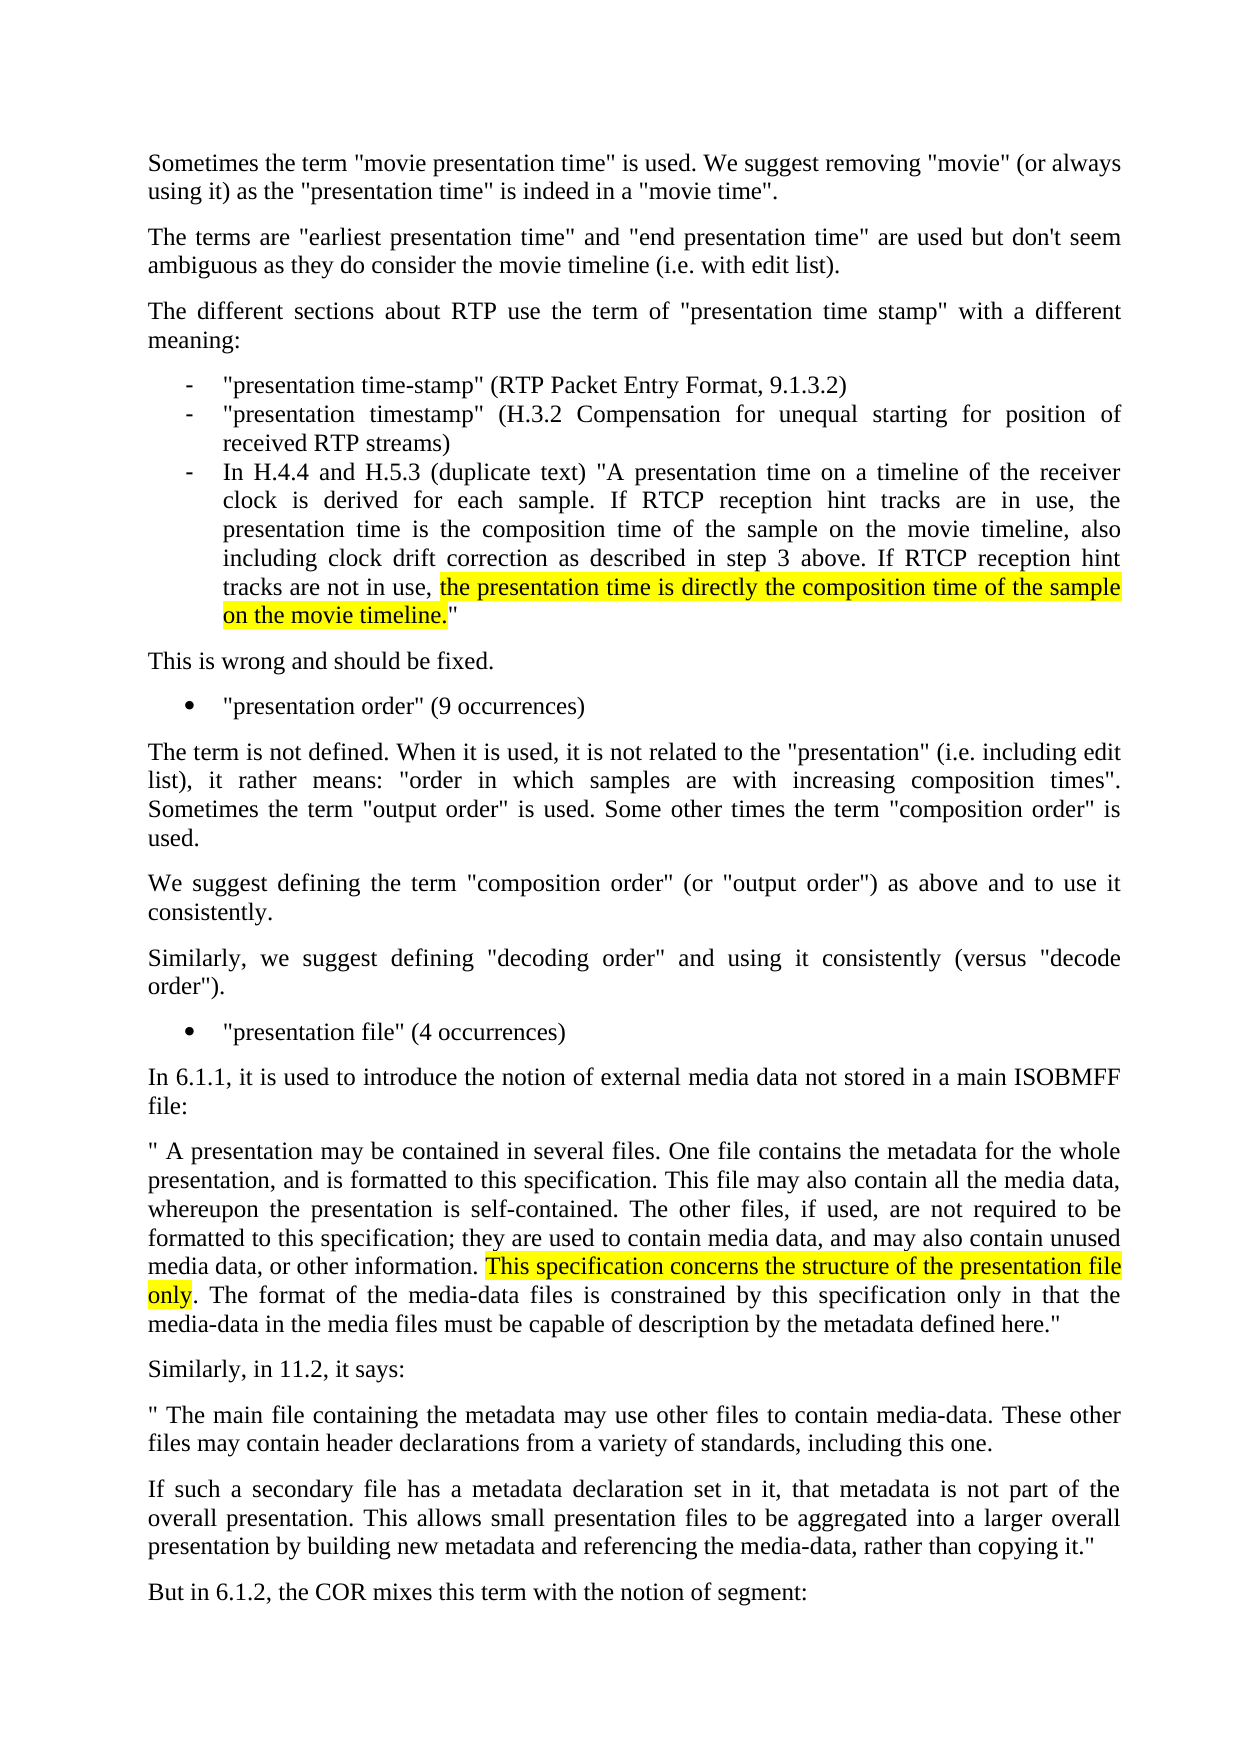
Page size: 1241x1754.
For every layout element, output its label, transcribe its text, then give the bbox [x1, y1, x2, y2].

text The different sections about RTP use the term of "presentation time stamp" with a different meaning: [148, 296, 1122, 353]
list "presentation time-stamp" (RTP Packet Entry Format, 9.1.3.2) [185, 370, 1122, 399]
text " The main file containing the metadata may use other files to contain media-data. These other files may contain header declarations from a variety of standards, including this one. [148, 1400, 1122, 1457]
text Sometimes the term "movie presentation time" is used. We suggest removing "movie" (or always using it) as the "presentation time" is indeed in a "movie time". [148, 148, 1122, 205]
list "presentation file" (4 occurrences) [185, 1017, 1122, 1046]
text In 6.1.1, it is used to introduce the notion of external media data not stored in a main ISOBMFF file: [148, 1062, 1122, 1120]
text The terms are "earliest presentation time" and "end presentation time" are used but don't seem ambiguous as they do consider the movie timeline (i.e. with edit list). [148, 222, 1122, 279]
text The term is not defined. When it is used, it is not related to the "presentation" (i.e. including edit list), it rather means: "order in which samples are with increasing composition times". Sometimes the term "output order" is used. Some other times the term "composition order" is used. [148, 737, 1122, 852]
text This is wrong and should be fixed. [148, 646, 1122, 675]
text " A presentation may be contained in several files. One file contains the metadata for the whole presentation, and is formatted to this specification. This file may also contain all the media data, whereupon the presentation is self-contained. The other files, if used, are not required to be formatted to this specification; they are used to contain media data, and may also contain unused media data, or other information. This specification concerns the structure of the presentation file only. The format of the media-data files is constrained by this specification only in that the media-data in the media files must be capable of description by the metadata defined here." [148, 1136, 1122, 1338]
text Similarly, we suggest defining "decoding order" and using it consistently (versus "decode order"). [148, 943, 1122, 1000]
text But in 6.1.2, the COR mixes this term with the notion of segment: [148, 1577, 1122, 1606]
list "presentation timestamp" (H.3.2 Compensation for unequal starting for position of received RTP streams) [185, 399, 1122, 457]
text Similarly, in 11.2, it says: [148, 1354, 1122, 1383]
text If such a secondary file has a metadata declaration set in it, that metadata is not part of the overall presentation. This allows small presentation files to be aggregated into a larger overall presentation by building new metadata and referencing the media-data, rather than copying it." [148, 1474, 1122, 1560]
text We suggest defining the term "composition order" (or "output order") as above and to use it consistently. [148, 868, 1122, 926]
list "presentation order" (9 occurrences) [185, 691, 1122, 720]
list In H.4.4 and H.5.3 (duplicate text) "A presentation time on a timeline of the receiver clock is derived for each sample. If RTCP reception hint tracks are in use, the presentation time is the composition time of the sample on the movie timeline, also including clock drift correction as described in step 3 above. If RTCP reception hint tracks are not in use, the presentation time is directly the composition time of the sample on the movie timeline." [185, 457, 1122, 629]
